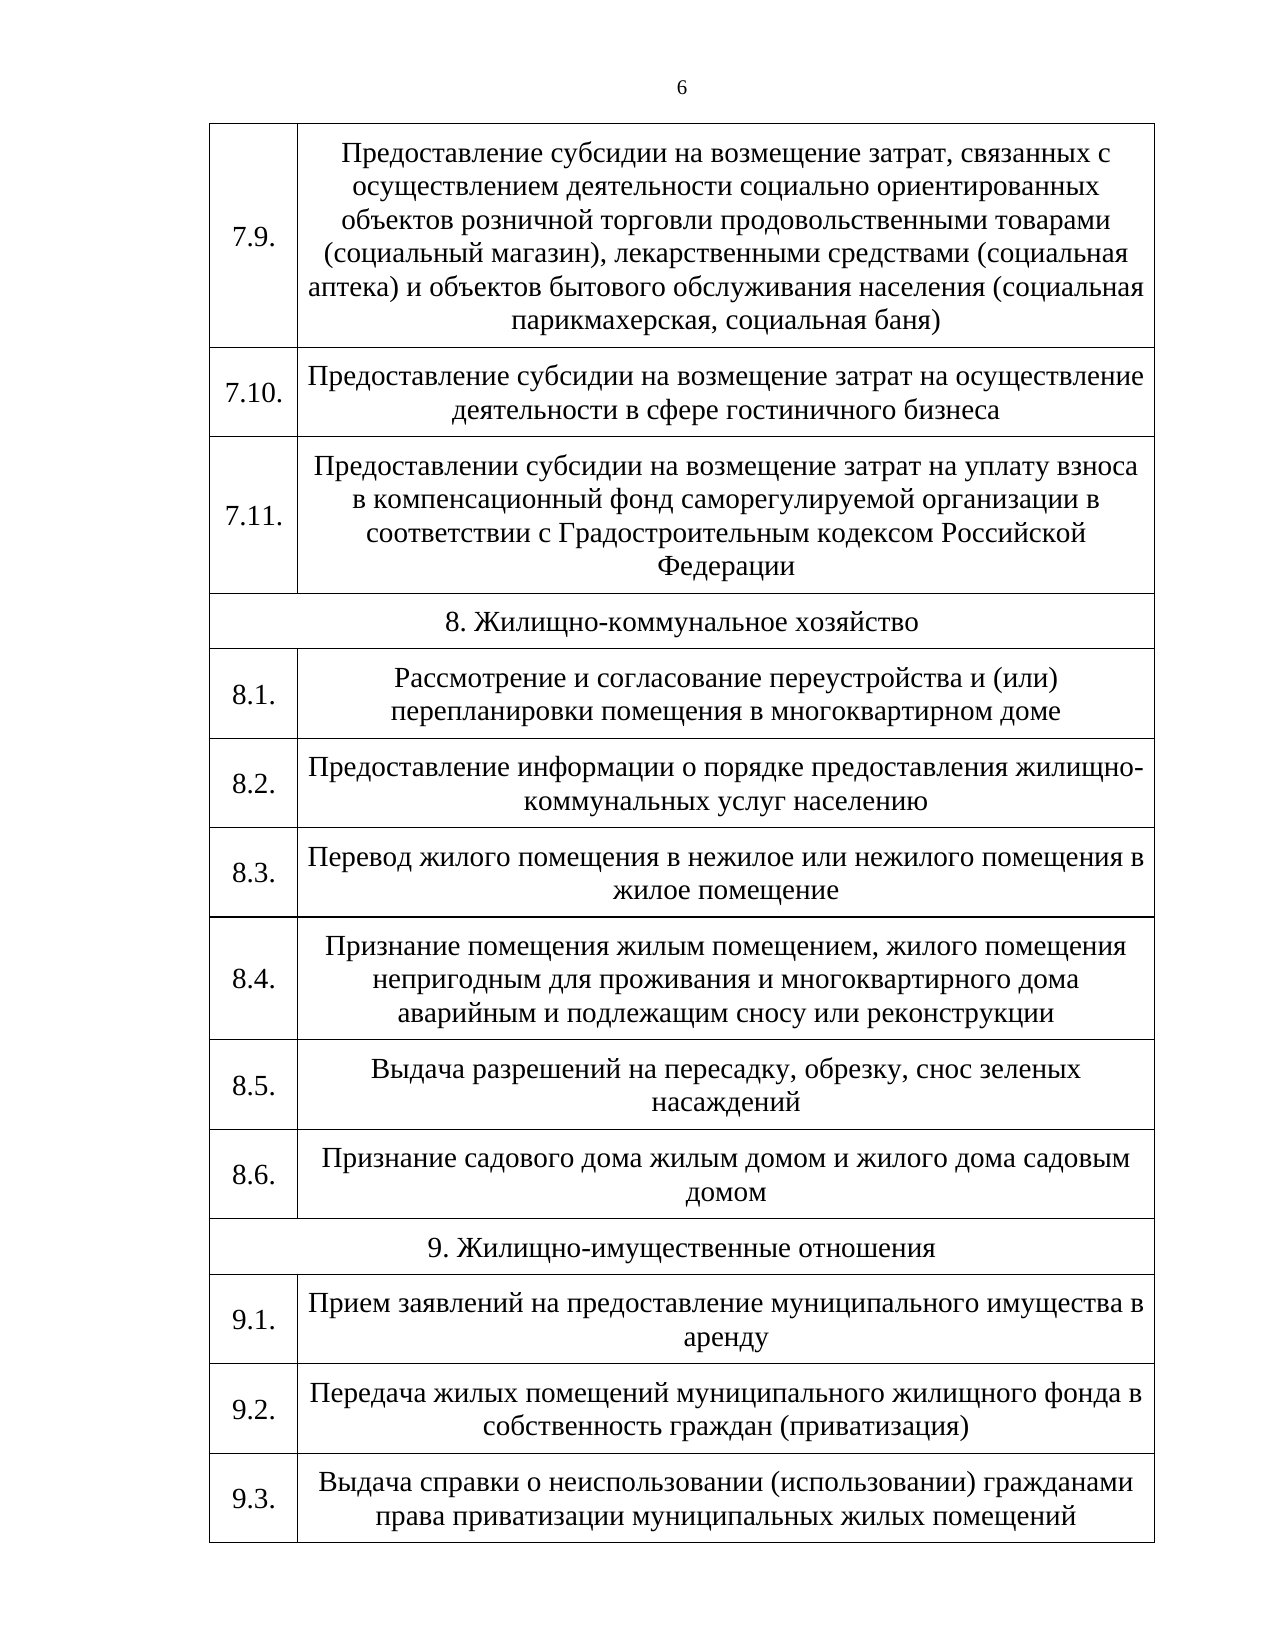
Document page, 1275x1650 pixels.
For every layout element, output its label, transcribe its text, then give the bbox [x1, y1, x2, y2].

table_cell 8.2. [210, 739, 297, 827]
table_cell Выдача справки о неиспользовании (использовании) гражданами права приватизации муниципальных жилых помещений [298, 1454, 1154, 1542]
table_cell 8.4. [210, 918, 297, 1039]
table_cell Предоставление информации о порядке предоставления жилищно-коммунальных услуг населению [298, 739, 1154, 827]
table_cell Предоставление субсидии на возмещение затрат, связанных с осуществлением деятельности социально ориентированных объектов розничной торговли продовольственными товарами (социальный магазин), лекарственными средствами (социальная аптека) и объектов бытового обслуживания населения (социальная парикмахерская, социальная баня) [298, 124, 1154, 347]
table_cell Признание садового дома жилым домом и жилого дома садовым домом [298, 1130, 1154, 1218]
table_cell Признание помещения жилым помещением, жилого помещения непригодным для проживания и многоквартирного дома аварийным и подлежащим сносу или реконструкции [298, 918, 1154, 1039]
table_cell 8.5. [210, 1040, 297, 1129]
table_cell Предоставление субсидии на возмещение затрат на осуществление деятельности в сфере гостиничного бизнеса [298, 348, 1154, 436]
table_cell 9.2. [210, 1364, 297, 1453]
table_cell 9. Жилищно-имущественные отношения [210, 1219, 1154, 1274]
table_cell 7.9. [210, 124, 297, 347]
table_cell 8.6. [210, 1130, 297, 1218]
table_cell 9.1. [210, 1275, 297, 1363]
table_cell 8.1. [210, 649, 297, 738]
table_cell Рассмотрение и согласование переустройства и (или) перепланировки помещения в многоквартирном доме [298, 649, 1154, 738]
table_cell 8.3. [210, 828, 297, 916]
table_cell Предоставлении субсидии на возмещение затрат на уплату взноса в компенсационный фонд саморегулируемой организации в соответствии с Градостроительным кодексом Российской Федерации [298, 437, 1154, 592]
table_cell Прием заявлений на предоставление муниципального имущества в аренду [298, 1275, 1154, 1363]
table_cell Перевод жилого помещения в нежилое или нежилого помещения в жилое помещение [298, 828, 1154, 916]
table_cell Выдача разрешений на пересадку, обрезку, снос зеленых насаждений [298, 1040, 1154, 1129]
table_cell 7.10. [210, 348, 297, 436]
table_cell 9.3. [210, 1454, 297, 1542]
table_cell 7.11. [210, 437, 297, 592]
table_cell 8. Жилищно-коммунальное хозяйство [210, 594, 1154, 648]
table_cell Передача жилых помещений муниципального жилищного фонда в собственность граждан (приватизация) [298, 1364, 1154, 1453]
